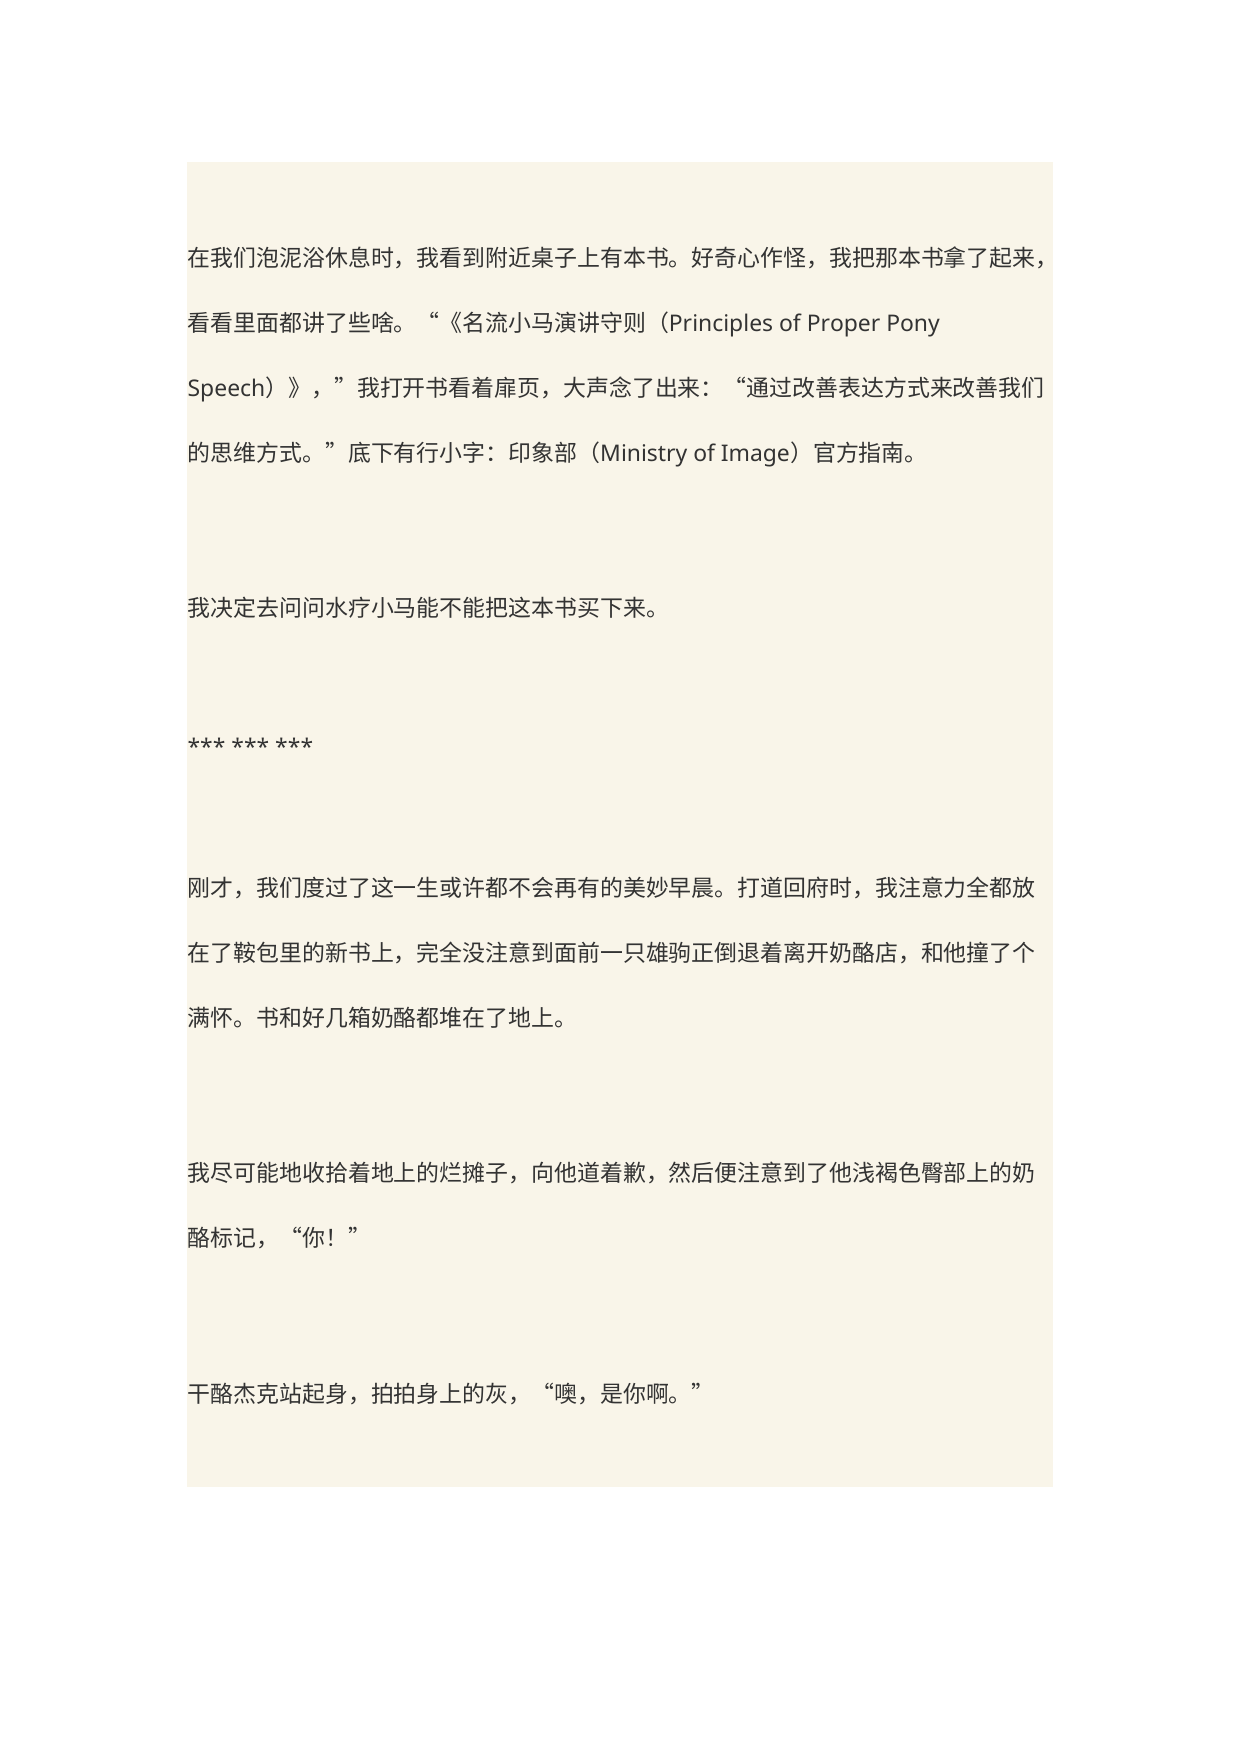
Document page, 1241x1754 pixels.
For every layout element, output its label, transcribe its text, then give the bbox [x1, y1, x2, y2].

text 我决定去问问水疗小马能不能把这本书买下来。 [187, 574, 1053, 639]
text 我尽可能地收拾着地上的烂摊子，向他道着歉，然后便注意到了他浅褐色臀部上的奶酪标记，“你！” [187, 1139, 1053, 1269]
text *** *** *** [187, 730, 1053, 763]
text 干酪杰克站起身，拍拍身上的灰，“噢，是你啊。” [187, 1360, 1053, 1425]
text 刚才，我们度过了这一生或许都不会再有的美妙早晨。打道回府时，我注意力全都放在了鞍包里的新书上，完全没注意到面前一只雄驹正倒退着离开奶酪店，和他撞了个满怀。书和好几箱奶酪都堆在了地上。 [187, 854, 1053, 1049]
text 在我们泡泥浴休息时，我看到附近桌子上有本书。好奇心作怪，我把那本书拿了起来，看看里面都讲了些啥。“《名流小马演讲守则（Principles of Proper Pony Speech）》，”我打开书看着扉页，大声念了出来：“通过改善表达方式来改善我们的思维方式。”底下有行小字：印象部（Ministry of Image）官方指南。 [187, 224, 1053, 484]
